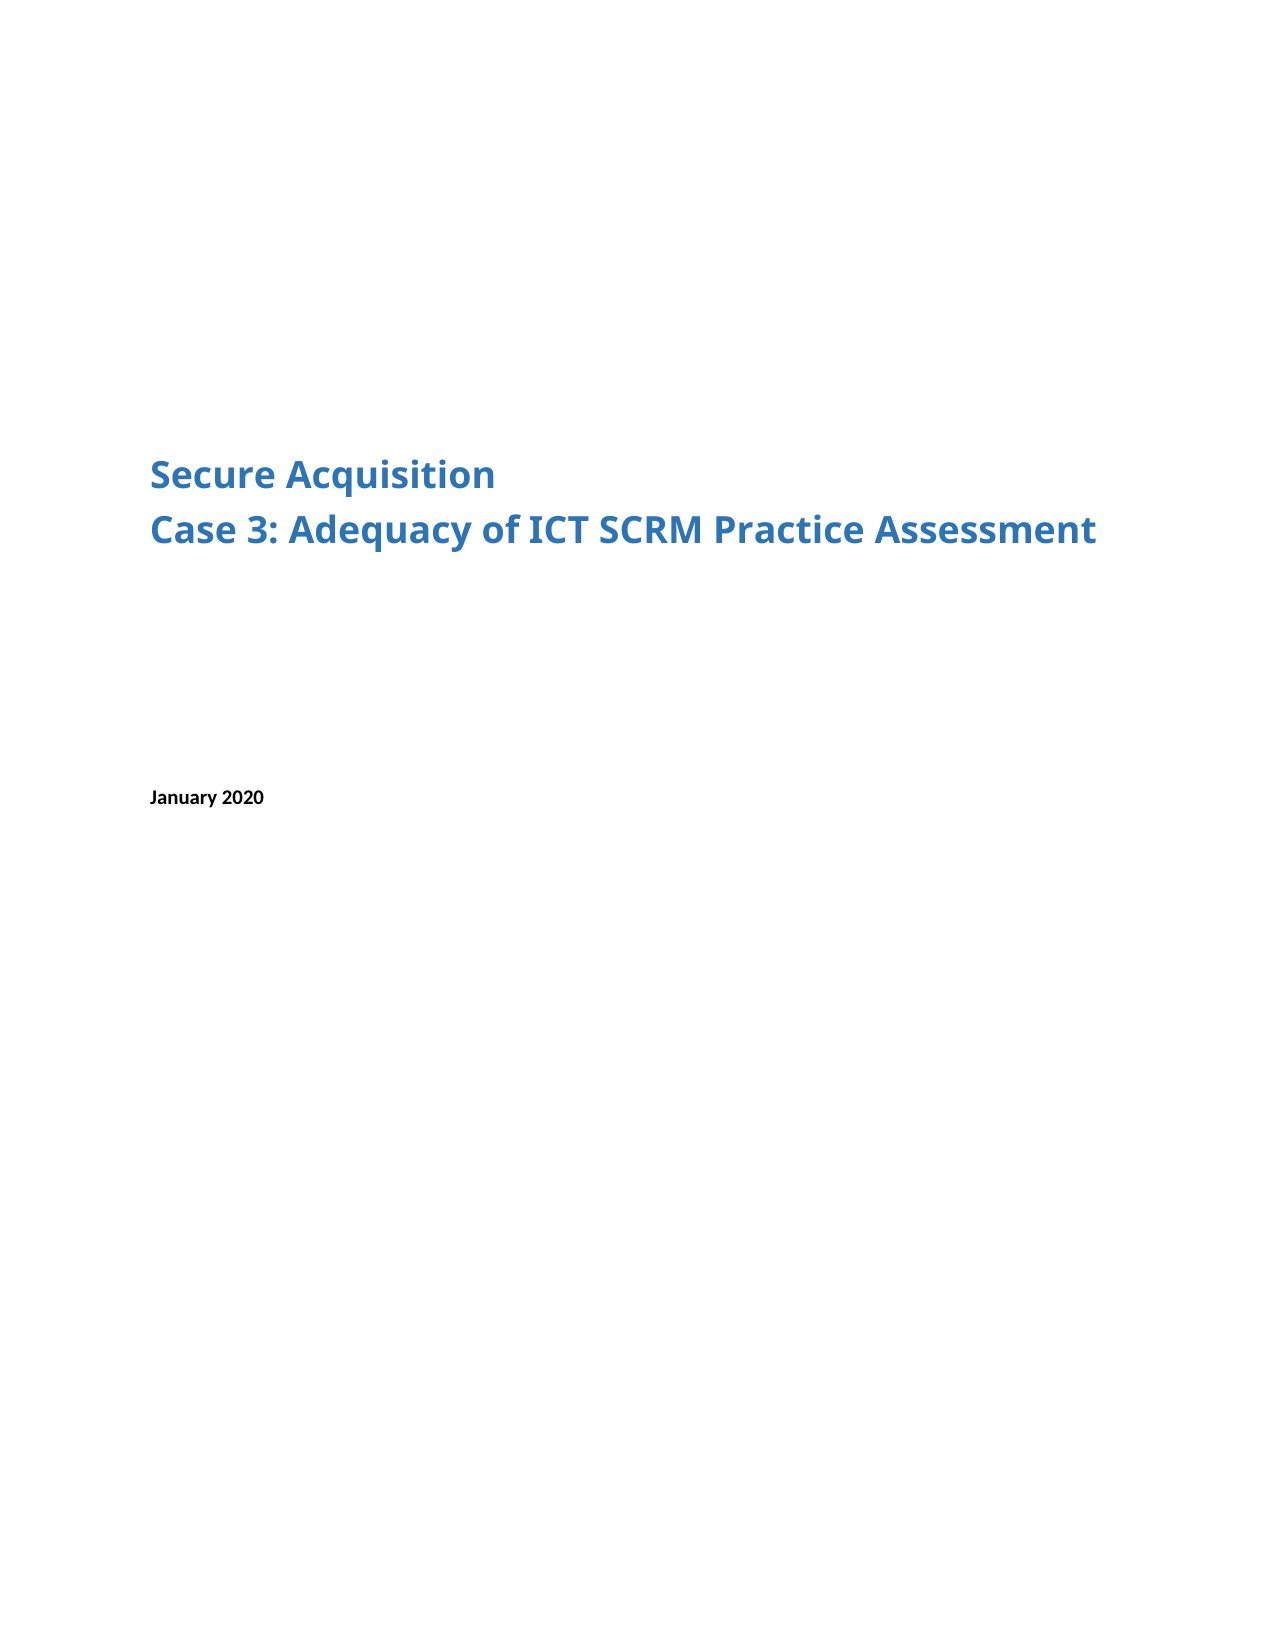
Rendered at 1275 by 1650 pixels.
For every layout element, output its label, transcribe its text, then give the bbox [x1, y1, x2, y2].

subtitle Secure Acquisition [150, 448, 1125, 499]
text January 2020 [150, 784, 1125, 809]
text Case 3: Adequacy of ICT SCRM Practice Assessment [149, 503, 1125, 554]
